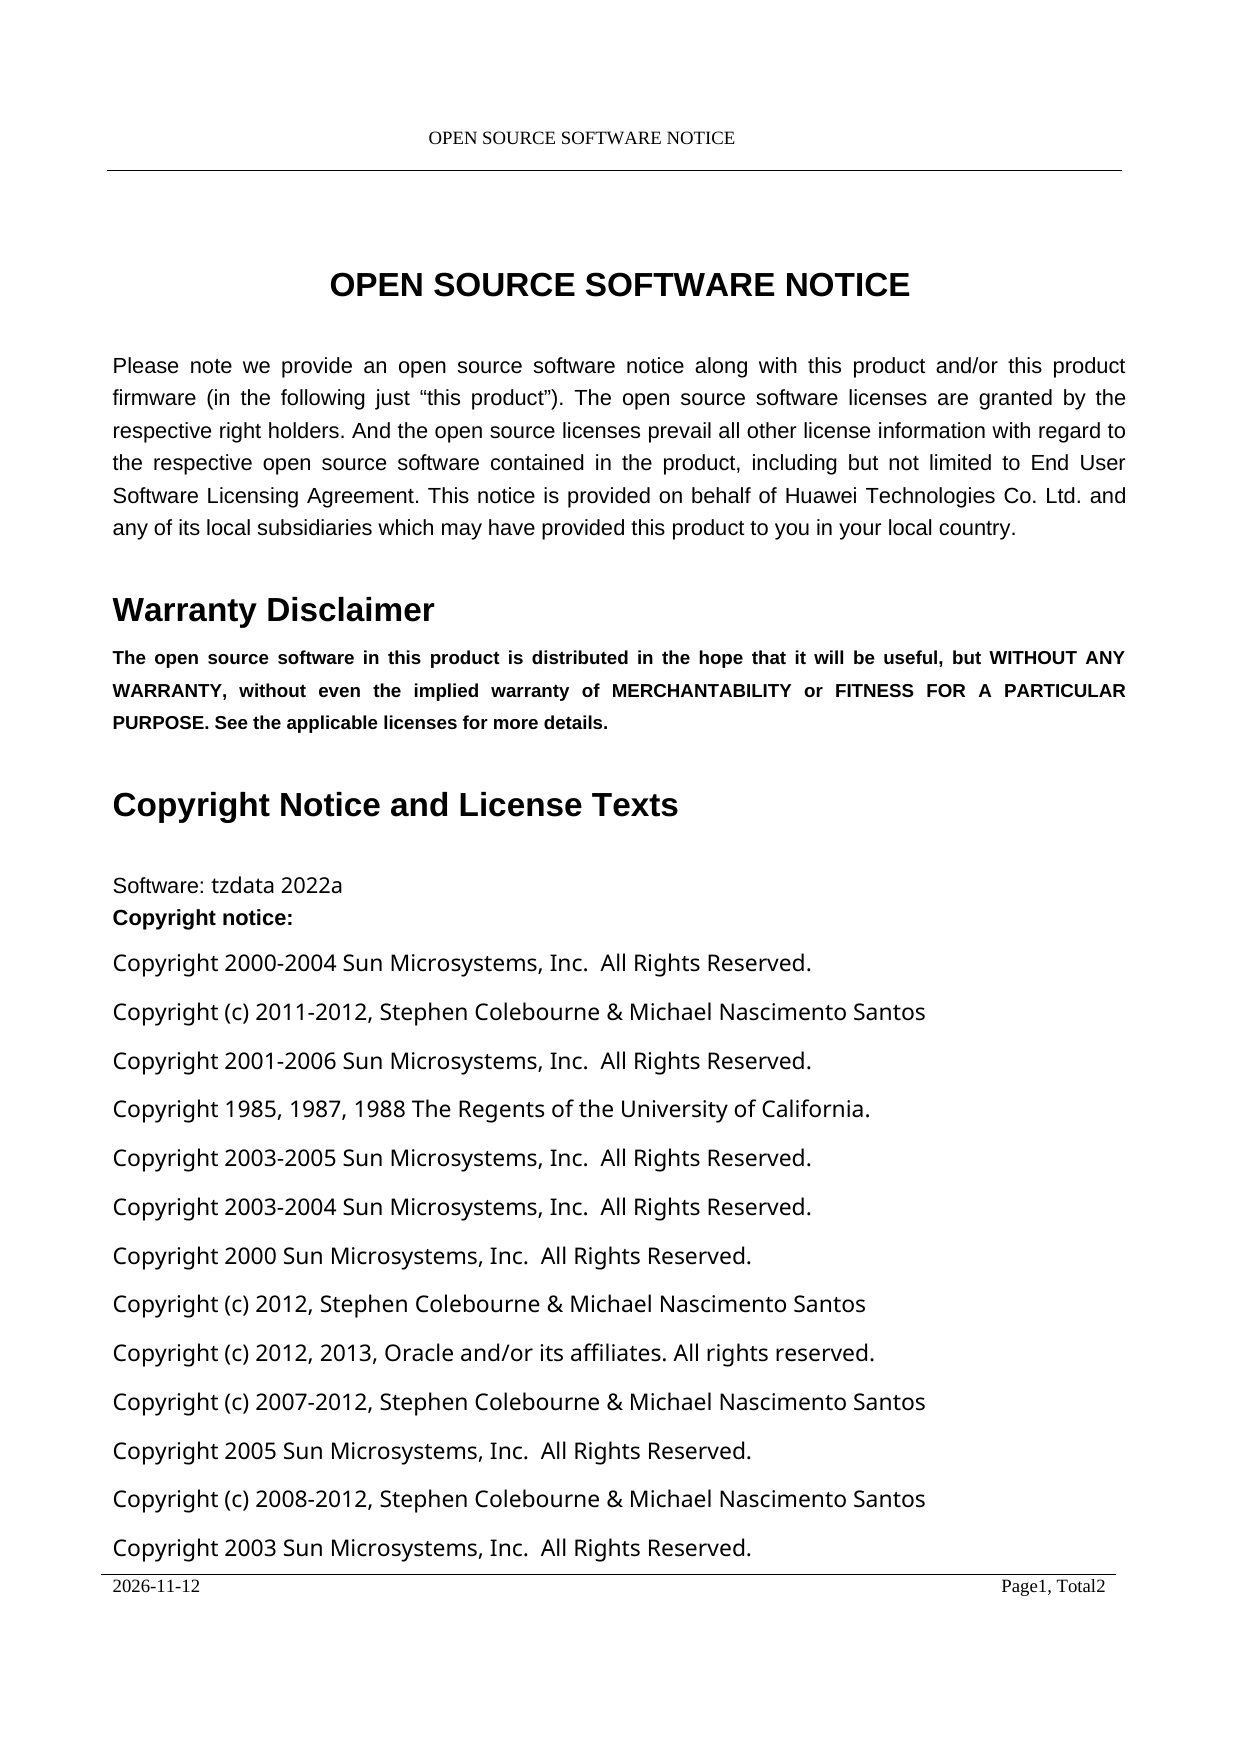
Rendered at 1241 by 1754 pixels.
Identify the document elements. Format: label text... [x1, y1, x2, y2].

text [112, 947, 1128, 1564]
text Please note we provide an open source software notice along with this product and/or this product firmware (in the following just “this product”). The open source software licenses are granted by the respective right holders. And the open source licenses prevail all other license information with regard to the respective open source software contained in the product, including but not limited to End User Software Licensing Agreement. This notice is provided on behalf of Huawei Technologies Co. Ltd. and any of its local subsidiaries which may have provided this product to you in your local country. [112, 349, 1128, 544]
text Copyright Notice and License Texts [112, 771, 1128, 836]
text Software: tzdata 2022a [112, 869, 1128, 901]
text The open source software in this product is distributed in the hope that it will be useful, but WITHOUT ANY WARRANTY, without even the implied warranty of MERCHANTABILITY or FITNESS FOR A PARTICULAR PURPOSE. See the applicable licenses for more details. [112, 641, 1128, 739]
text OPEN SOURCE SOFTWARE NOTICE [112, 251, 1128, 316]
text Copyright notice: [112, 901, 1128, 934]
text Warranty Disclaimer [112, 576, 1128, 641]
